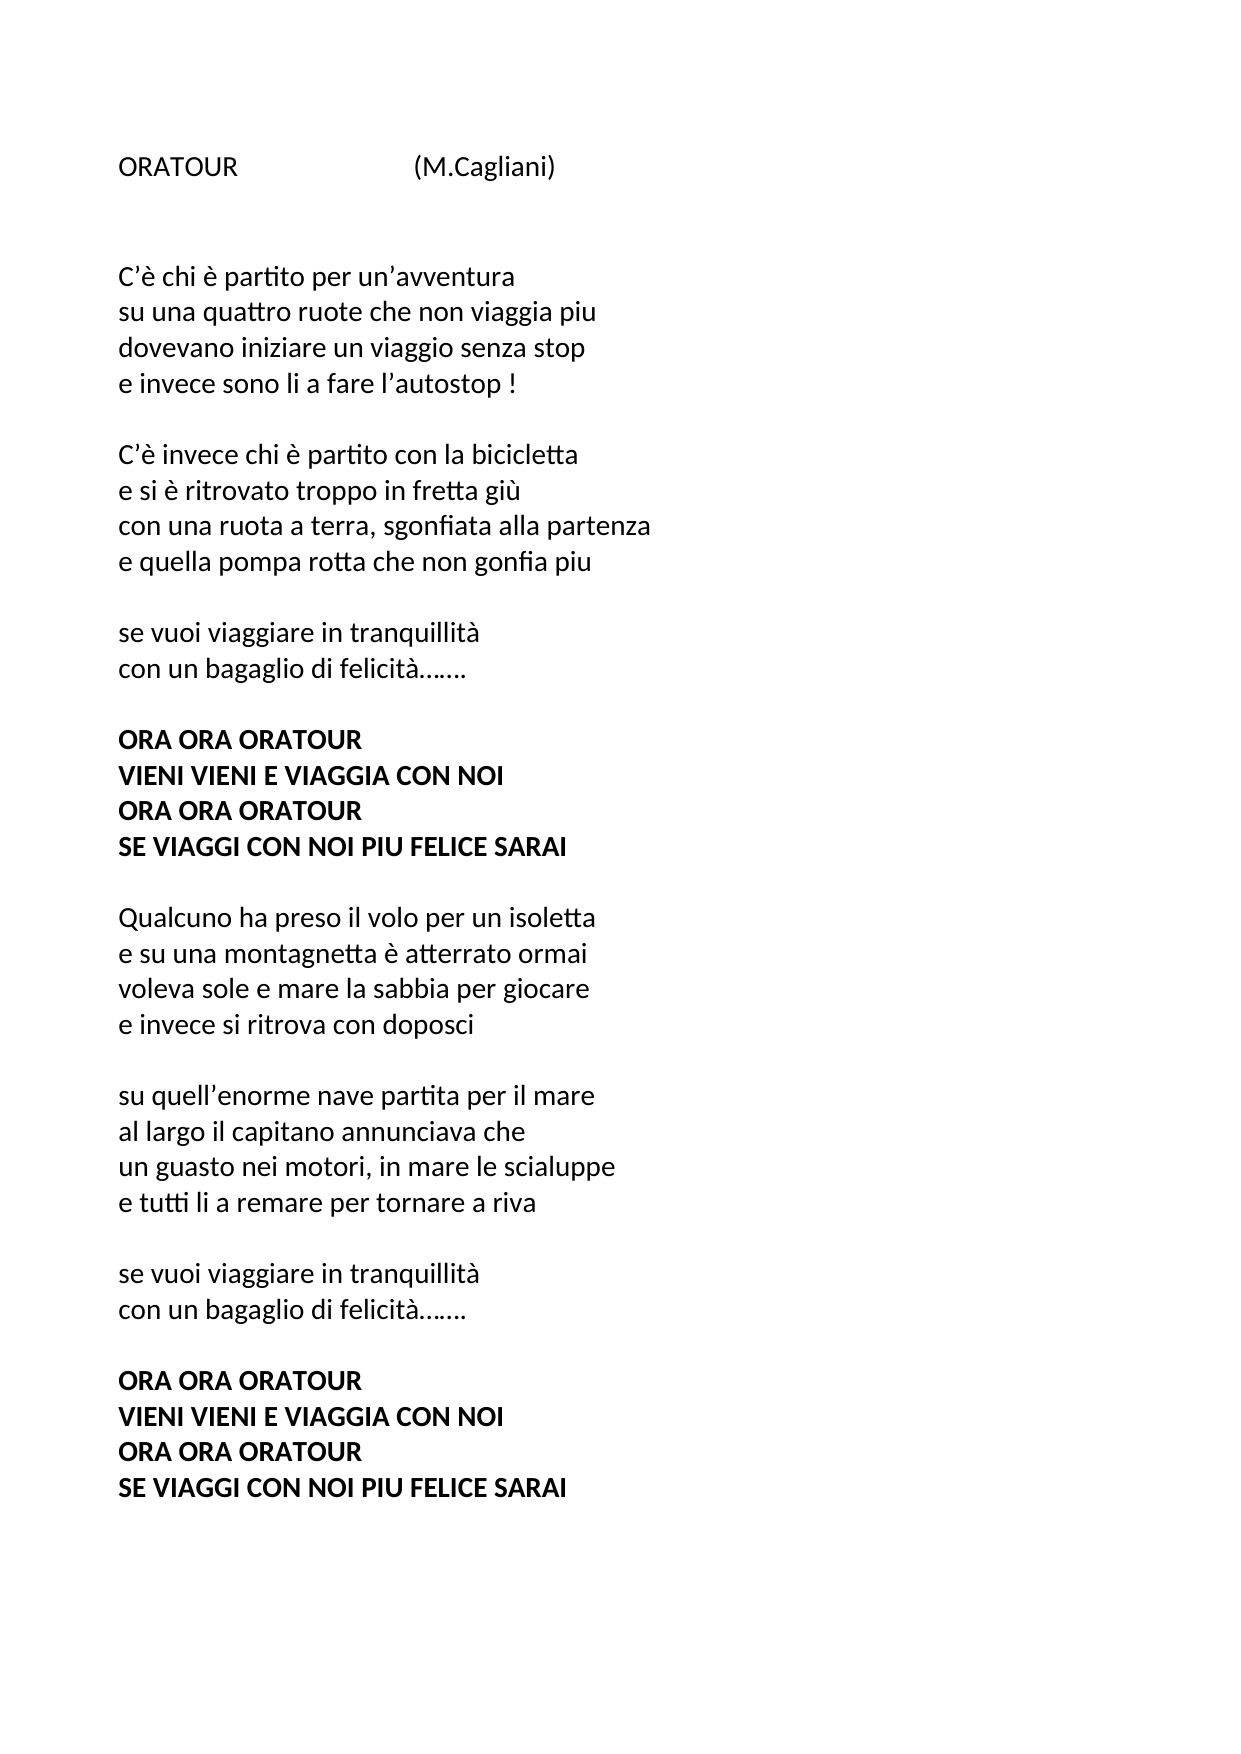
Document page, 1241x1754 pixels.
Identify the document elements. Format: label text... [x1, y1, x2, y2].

text su quell’enorme nave partita per il mare [118, 1077, 1122, 1113]
text su una quattro ruote che non viaggia piu [118, 293, 1122, 329]
text ORA ORA ORATOUR [118, 721, 1122, 757]
text ORA ORA ORATOUR [118, 1362, 1122, 1398]
text VIENI VIENI E VIAGGIA CON NOI [118, 757, 1122, 792]
text se vuoi viaggiare in tranquillità [118, 614, 1122, 650]
text ORATOUR (M.Cagliani) [118, 148, 1122, 183]
text e quella pompa rotta che non gonfia piu [118, 543, 1122, 578]
text C’è invece chi è partito con la bicicletta [118, 436, 1122, 472]
text VIENI VIENI E VIAGGIA CON NOI [118, 1398, 1122, 1433]
text SE VIAGGI CON NOI PIU FELICE SARAI [118, 828, 1122, 863]
text dovevano iniziare un viaggio senza stop [118, 329, 1122, 365]
text e invece si ritrova con doposci [118, 1006, 1122, 1042]
text con un bagaglio di felicità……. [118, 1291, 1122, 1327]
text con un bagaglio di felicità……. [118, 650, 1122, 685]
text al largo il capitano annunciava che [118, 1113, 1122, 1148]
text e tutti li a remare per tornare a riva [118, 1184, 1122, 1220]
text con una ruota a terra, sgonfiata alla partenza [118, 507, 1122, 543]
text e invece sono li a fare l’autostop ! [118, 365, 1122, 400]
text ORA ORA ORATOUR [118, 792, 1122, 828]
text voleva sole e mare la sabbia per giocare [118, 970, 1122, 1006]
text e si è ritrovato troppo in fretta giù [118, 472, 1122, 507]
text ORA ORA ORATOUR [118, 1433, 1122, 1469]
text se vuoi viaggiare in tranquillità [118, 1255, 1122, 1291]
text e su una montagnetta è atterrato ormai [118, 935, 1122, 970]
text C’è chi è partito per un’avventura [118, 258, 1122, 293]
text Qualcuno ha preso il volo per un isoletta [118, 899, 1122, 935]
text SE VIAGGI CON NOI PIU FELICE SARAI [118, 1469, 1122, 1505]
text un guasto nei motori, in mare le scialuppe [118, 1148, 1122, 1184]
